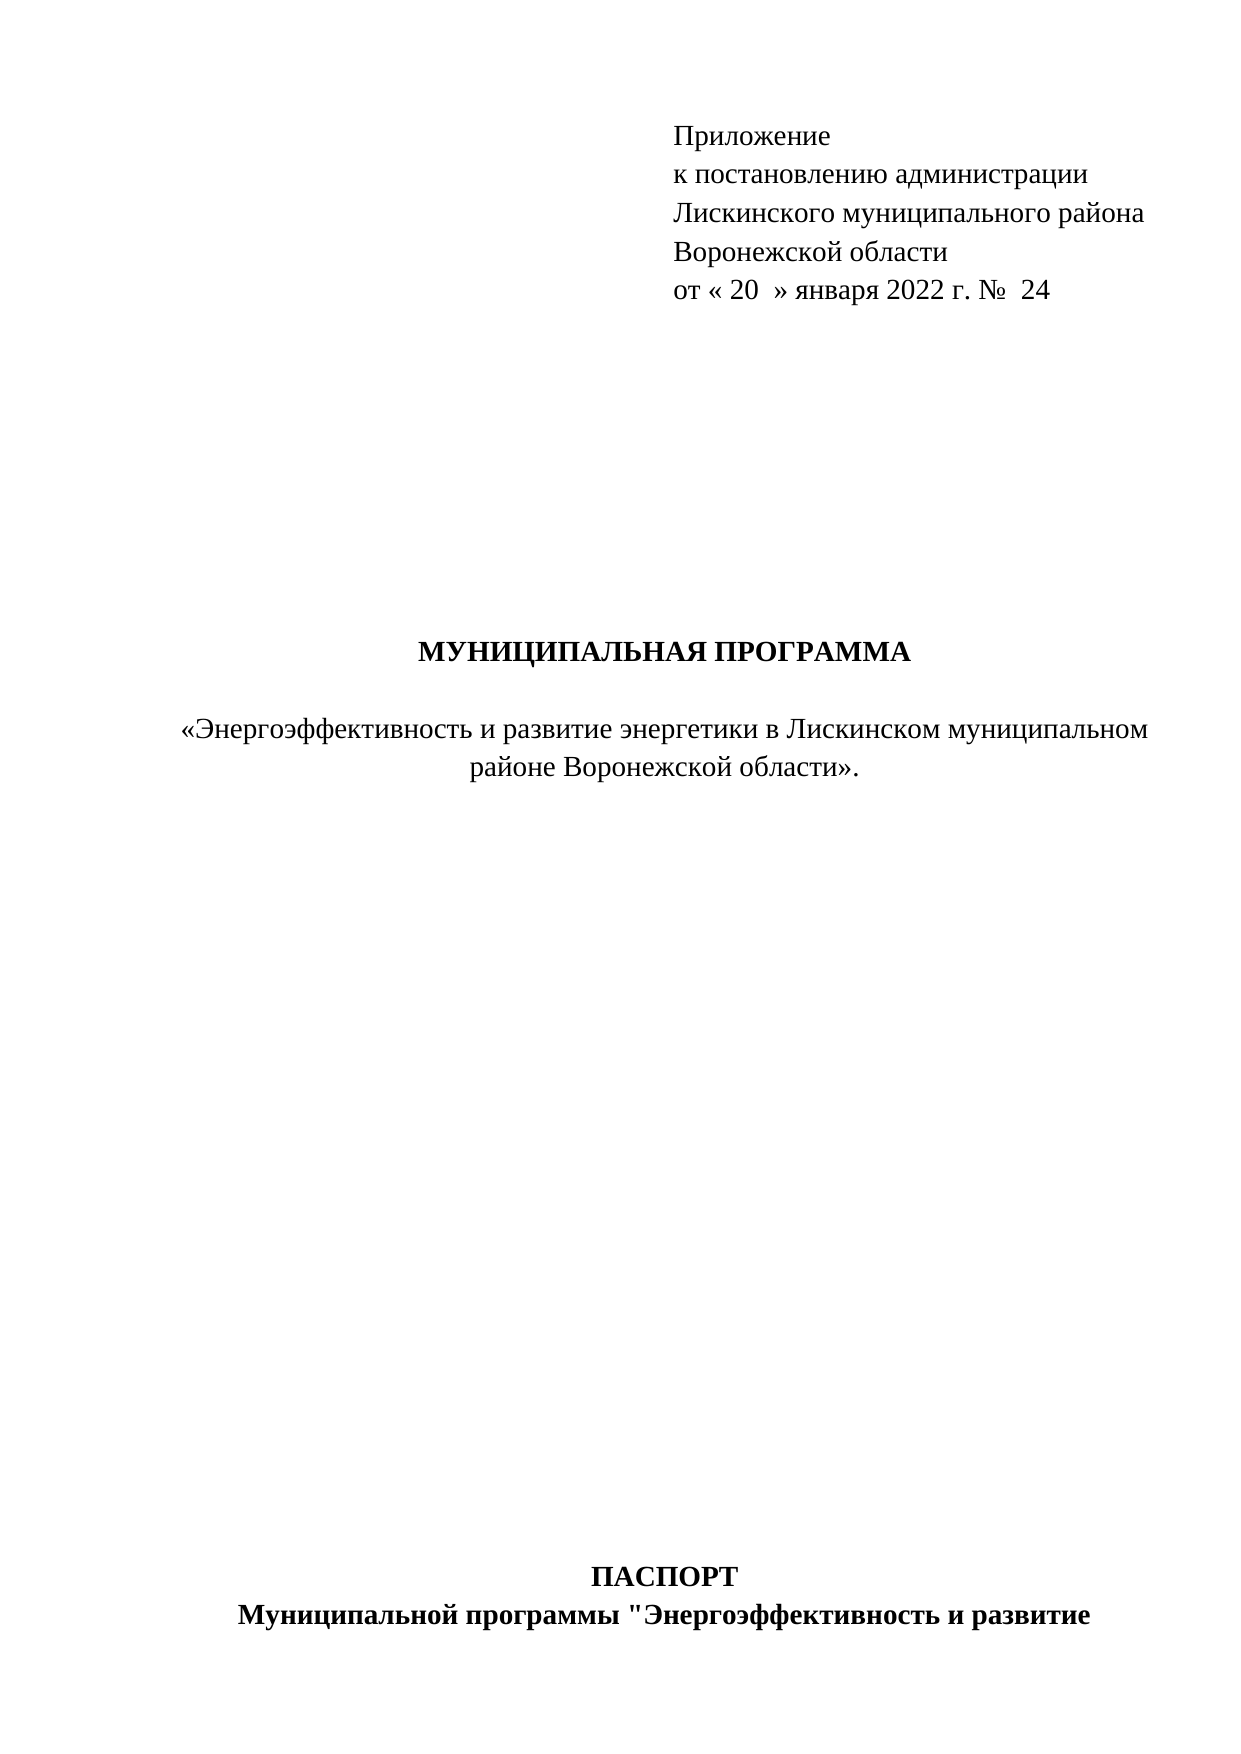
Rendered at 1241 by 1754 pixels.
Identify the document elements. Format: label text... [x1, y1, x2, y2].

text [177, 1559, 1152, 1631]
text Приложение [177, 118, 1152, 152]
text «Энергоэффективность и развитие энергетики в Лискинском муниципальном районе Воронежской области». [177, 711, 1152, 783]
text Лискинского муниципального района [177, 195, 1152, 229]
text МУНИЦИПАЛЬНАЯ ПРОГРАММА [177, 634, 1152, 667]
text Воронежской области [177, 234, 1152, 267]
text от « 20 » января 2022 г. № 24 [177, 272, 1152, 306]
text к постановлению администрации [177, 157, 1152, 190]
